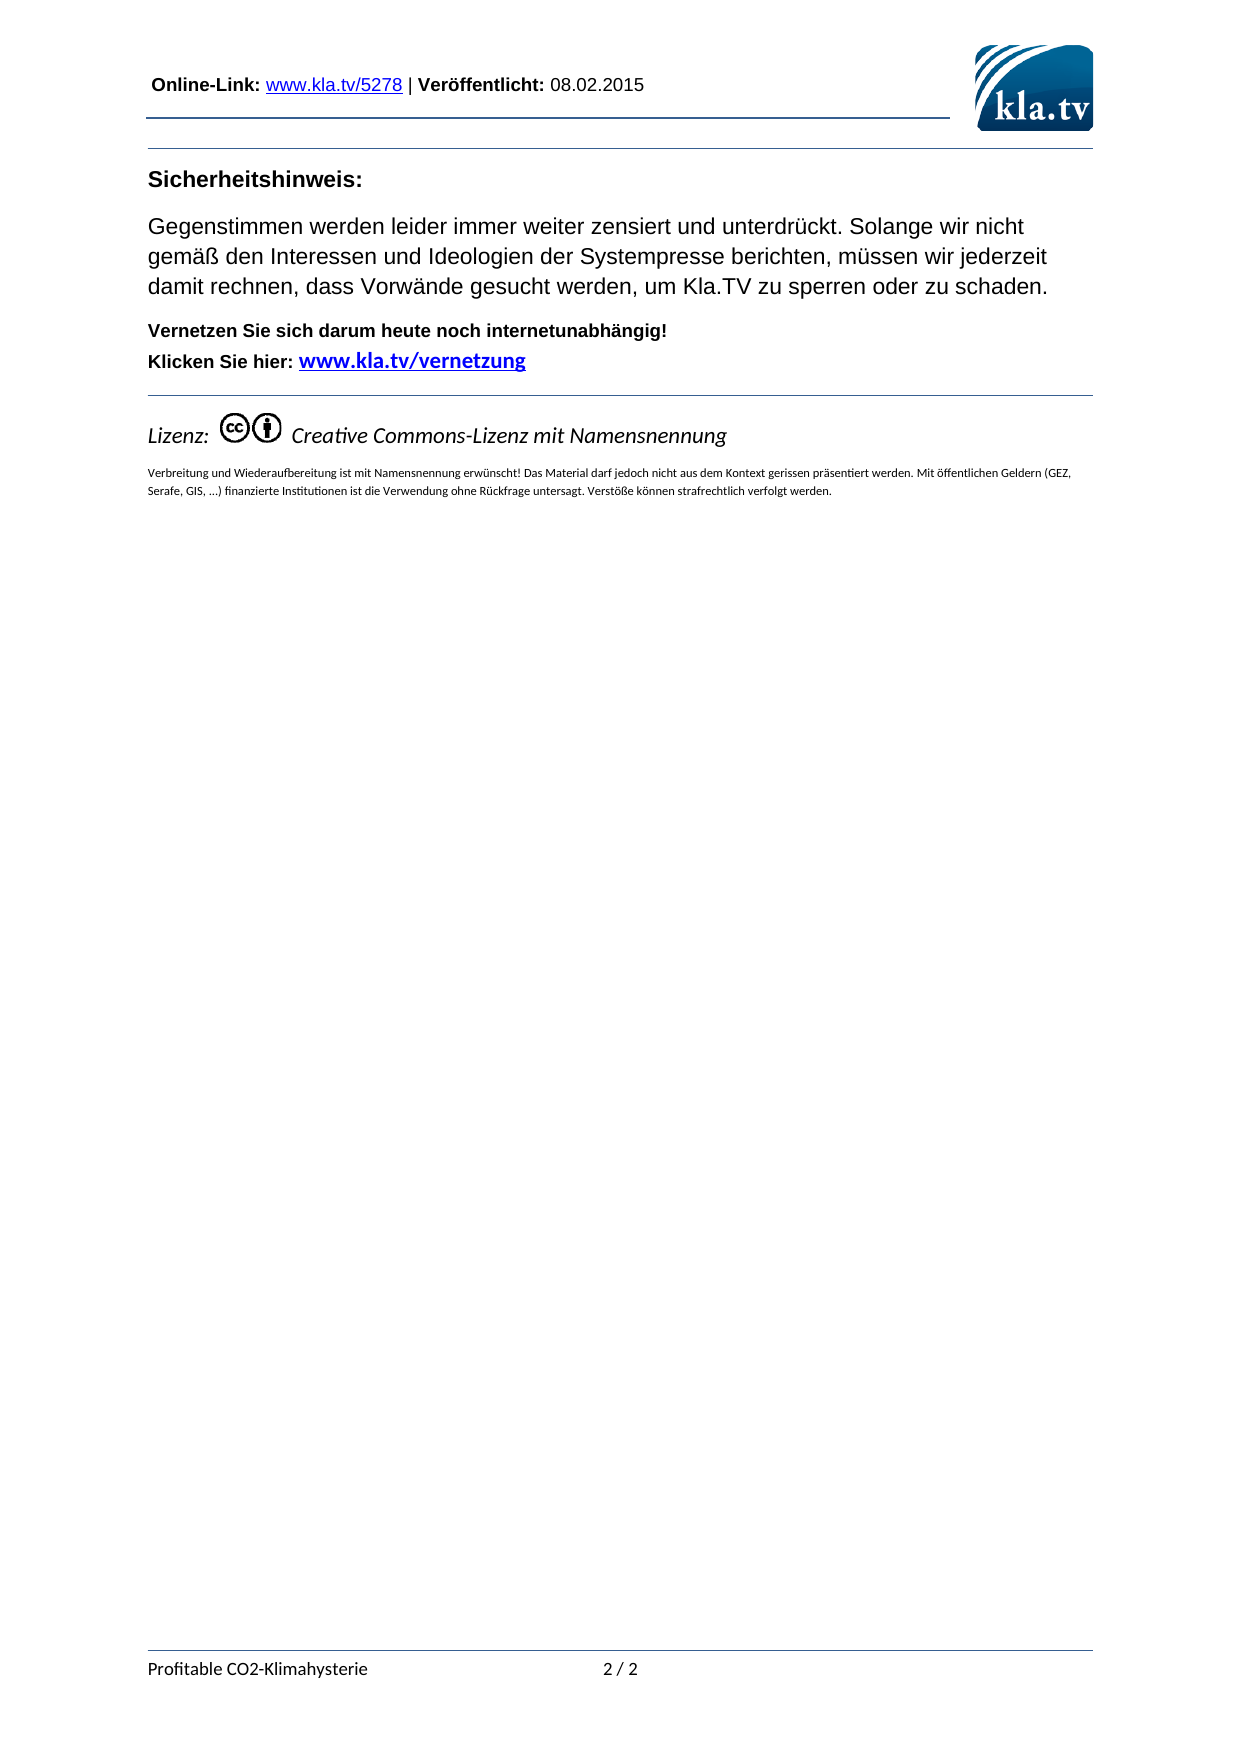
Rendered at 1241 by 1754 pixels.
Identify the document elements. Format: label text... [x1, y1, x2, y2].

text Sicherheitshinweis: [148, 149, 1093, 192]
text Vernetzen Sie sich darum heute noch internetunabhängig! Klicken Sie hier: www.kla.tv/vernetzung [148, 320, 1093, 374]
text Lizenz: Creative Commons-Lizenz mit Namensnennung [148, 396, 1093, 449]
text Gegenstimmen werden leider immer weiter zensiert und unterdrückt. Solange wir nicht gemäß den Interessen und Ideologien der Systempresse berichten, müssen wir jederzeit damit rechnen, dass Vorwände gesucht werden, um Kla.TV zu sperren oder zu schaden. [148, 213, 1093, 299]
text Verbreitung und Wiederaufbereitung ist mit Namensnennung erwünscht! Das Material darf jedoch nicht aus dem Kontext gerissen präsentiert werden. Mit öffentlichen Geldern (GEZ, Serafe, GIS, ...) finanzierte Institutionen ist die Verwendung ohne Rückfrage untersagt. Verstöße können strafrechtlich verfolgt werden. [148, 465, 1093, 498]
